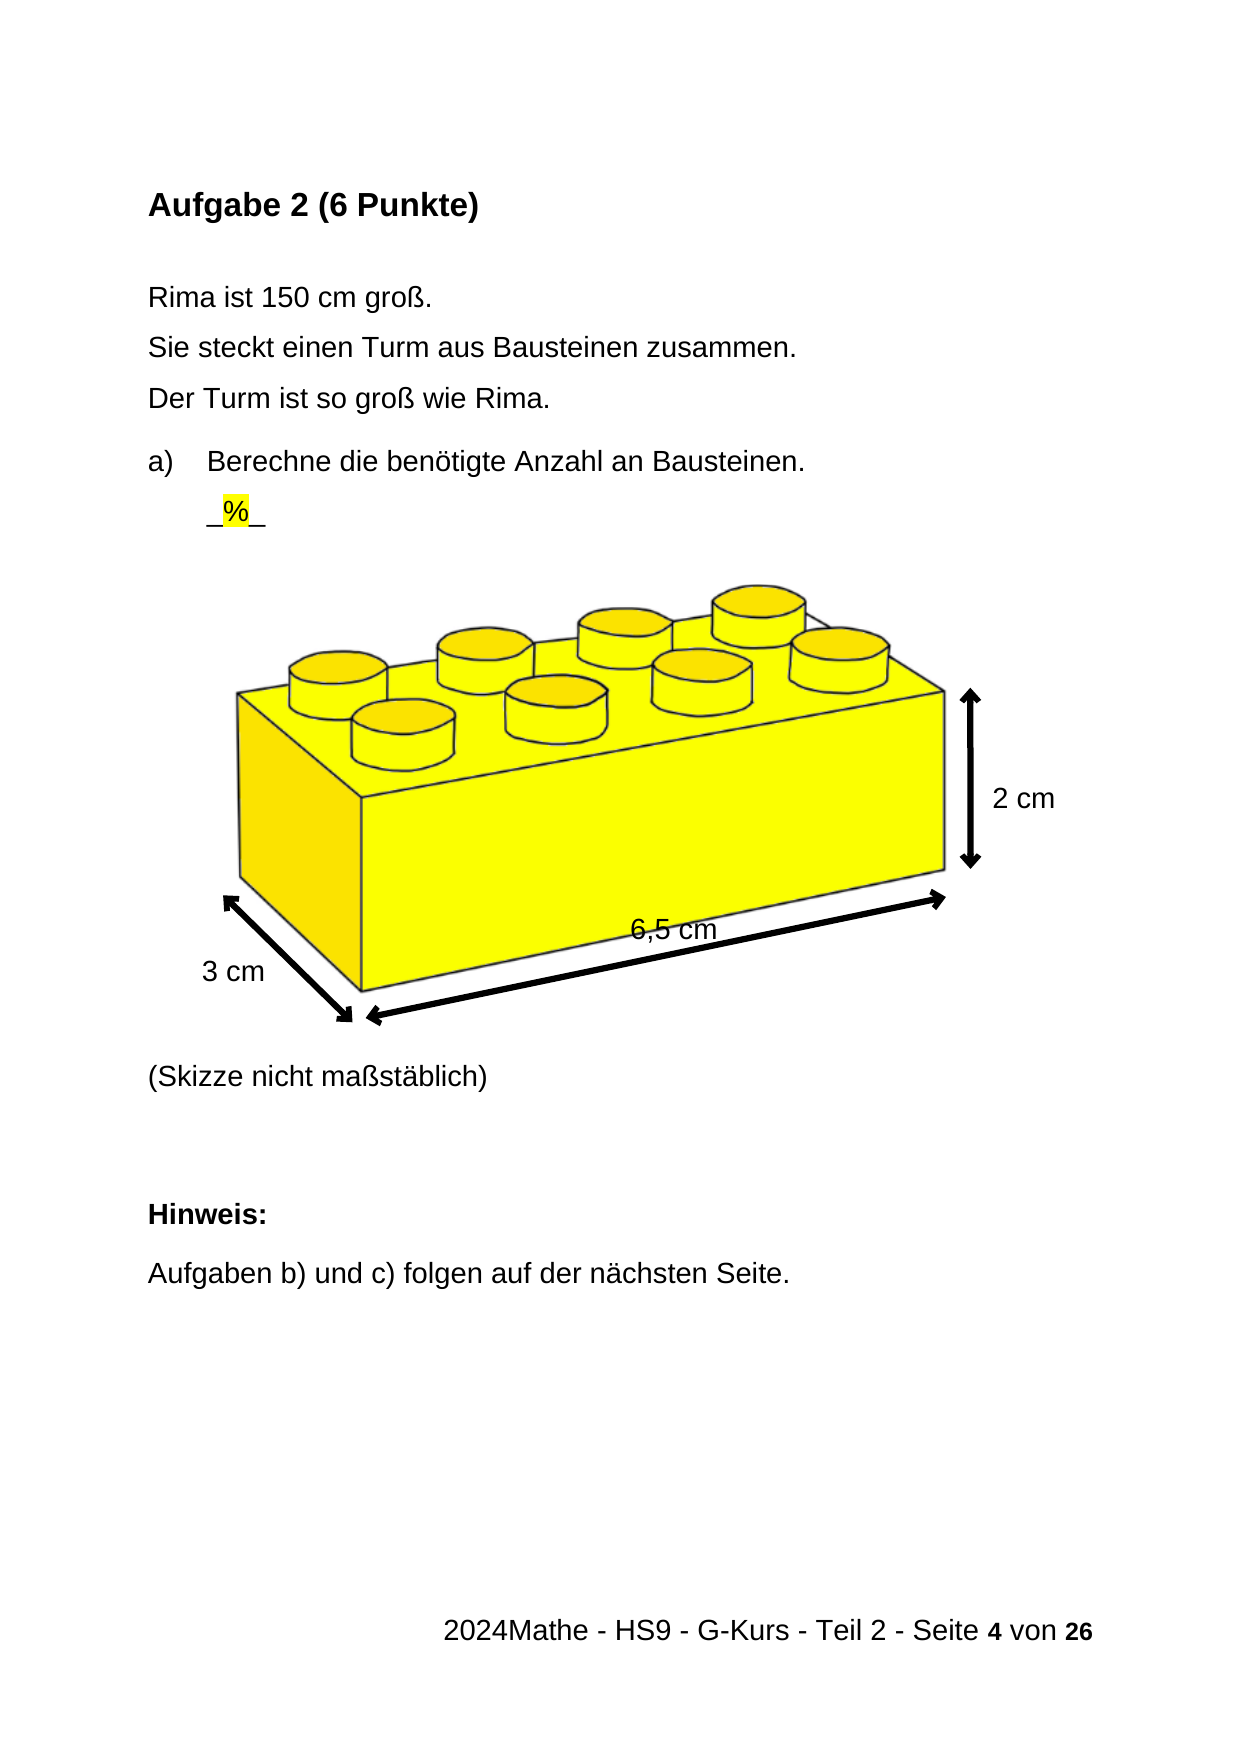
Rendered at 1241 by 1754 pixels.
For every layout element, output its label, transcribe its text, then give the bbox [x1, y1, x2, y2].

picture [231, 909, 318, 994]
picture [231, 584, 951, 994]
text (Skizze nicht maßstäblich) [148, 1059, 1093, 1093]
subtitle Aufgabe 2 (6 Punkte) [148, 185, 1093, 223]
text Rima ist 150 cm groß. Sie steckt einen Turm aus Bausteinen zusammen. Der Turm ist so groß wie Rima. [148, 280, 1093, 414]
subtitle Hinweis: [148, 1197, 1093, 1231]
text Aufgaben b) und c) folgen auf der nächsten Seite. [148, 1256, 1093, 1289]
list a) Berechne die benötigte Anzahl an Bausteinen. _%_ [148, 444, 1093, 527]
